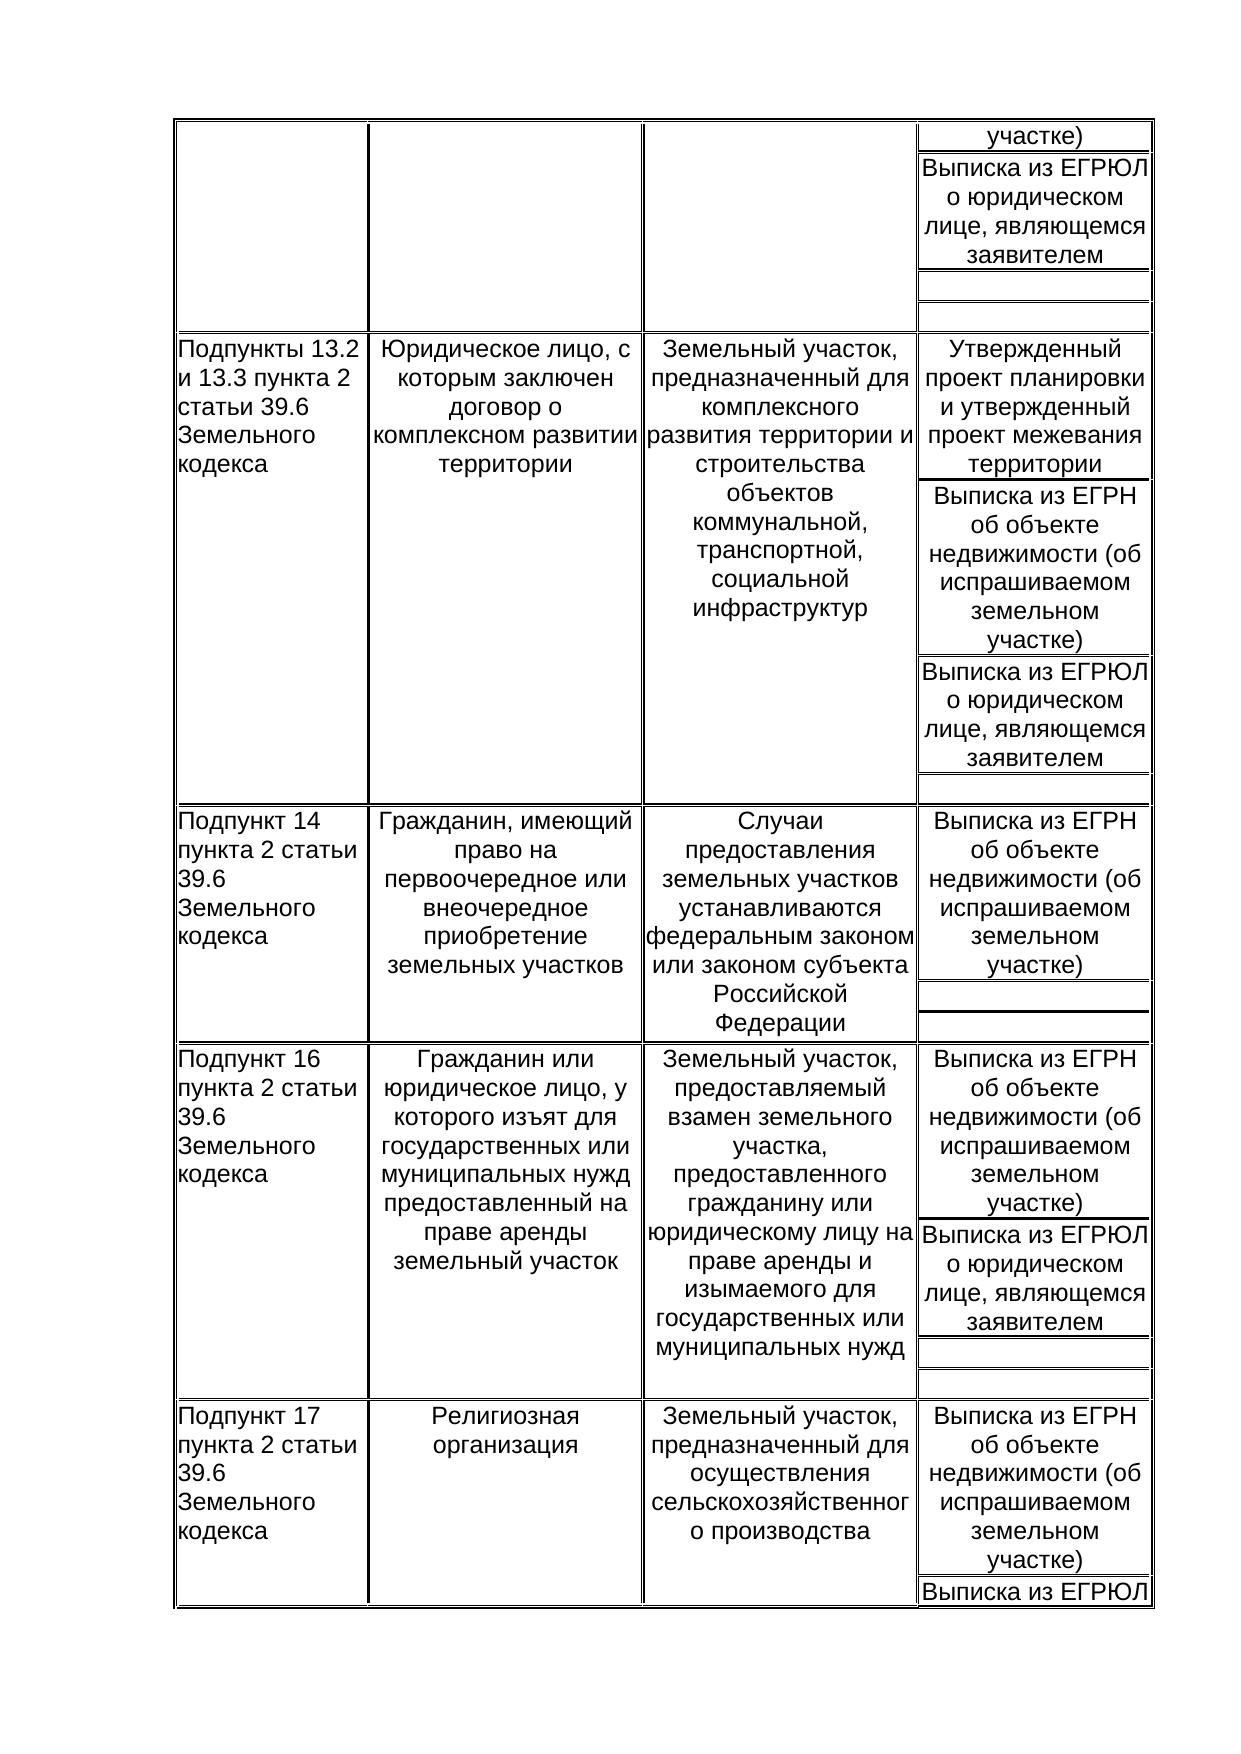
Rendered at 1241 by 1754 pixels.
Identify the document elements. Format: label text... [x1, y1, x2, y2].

table_cell Земельный участок, предназначенный для осуществления сельскохозяйственного производства [643, 1401, 917, 1605]
table_cell Случаи предоставления земельных участков устанавливаются федеральным законом или законом субъекта Российской Федерации [645, 807, 916, 1041]
table_cell Выписка из ЕГРЮЛ о юридическом лице, являющемся заявителем [919, 654, 1152, 772]
table_cell [919, 1335, 1152, 1366]
table_cell [919, 268, 1152, 299]
table_cell [919, 1010, 1151, 1041]
table_cell [918, 772, 1153, 803]
table_cell Выписка из ЕГРН об объекте недвижимости (об испрашиваемом земельном участке) [919, 1041, 1152, 1217]
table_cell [175, 1398, 368, 1605]
table_cell Гражданин или юридическое лицо, у которого изъят для государственных или муниципальных нужд предоставленный на праве аренды земельный участок [370, 1045, 641, 1398]
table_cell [918, 1574, 1152, 1605]
table_cell Подпункты 13.2 и 13.3 пункта 2 статьи 39.6 Земельного кодекса [175, 331, 368, 803]
table_cell Гражданин, имеющий право на первоочередное или внеочередное приобретение земельных участков [370, 807, 641, 1041]
table_cell Религиозная организация [368, 1398, 643, 1605]
table_cell Земельный участок, предоставляемый взамен земельного участка, предоставленного гражданину или юридическому лицу на праве аренды и изымаемого для государственных или муниципальных нужд [645, 1045, 916, 1398]
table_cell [918, 331, 1153, 478]
table_cell Выписка из ЕГРЮЛ о юридическом лице, являющемся заявителем [919, 150, 1152, 268]
table_cell [919, 300, 1152, 331]
table_cell [919, 1366, 1152, 1398]
table_cell Выписка из ЕГРН об объекте недвижимости (об испрашиваемом земельном участке) [919, 478, 1153, 653]
table_cell Юридическое лицо, с которым заключен договор о комплексном развитии территории [370, 334, 641, 803]
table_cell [918, 1398, 1153, 1573]
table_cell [918, 122, 1151, 150]
table_cell Земельный участок, предназначенный для комплексного развития территории и строительства объектов коммунальной, транспортной, социальной инфраструктур [645, 334, 916, 803]
table_cell Выписка из ЕГРЮЛ о юридическом лице, являющемся заявителем [919, 1217, 1151, 1335]
table_cell Выписка из ЕГРН об объекте недвижимости (об испрашиваемом земельном участке) [919, 803, 1152, 979]
table_cell [918, 979, 1153, 1010]
table_cell Подпункт 14 пункта 2 статьи 39.6 Земельного кодекса [177, 803, 367, 1041]
table_cell Подпункт 16 пункта 2 статьи 39.6 Земельного кодекса [177, 1041, 367, 1398]
